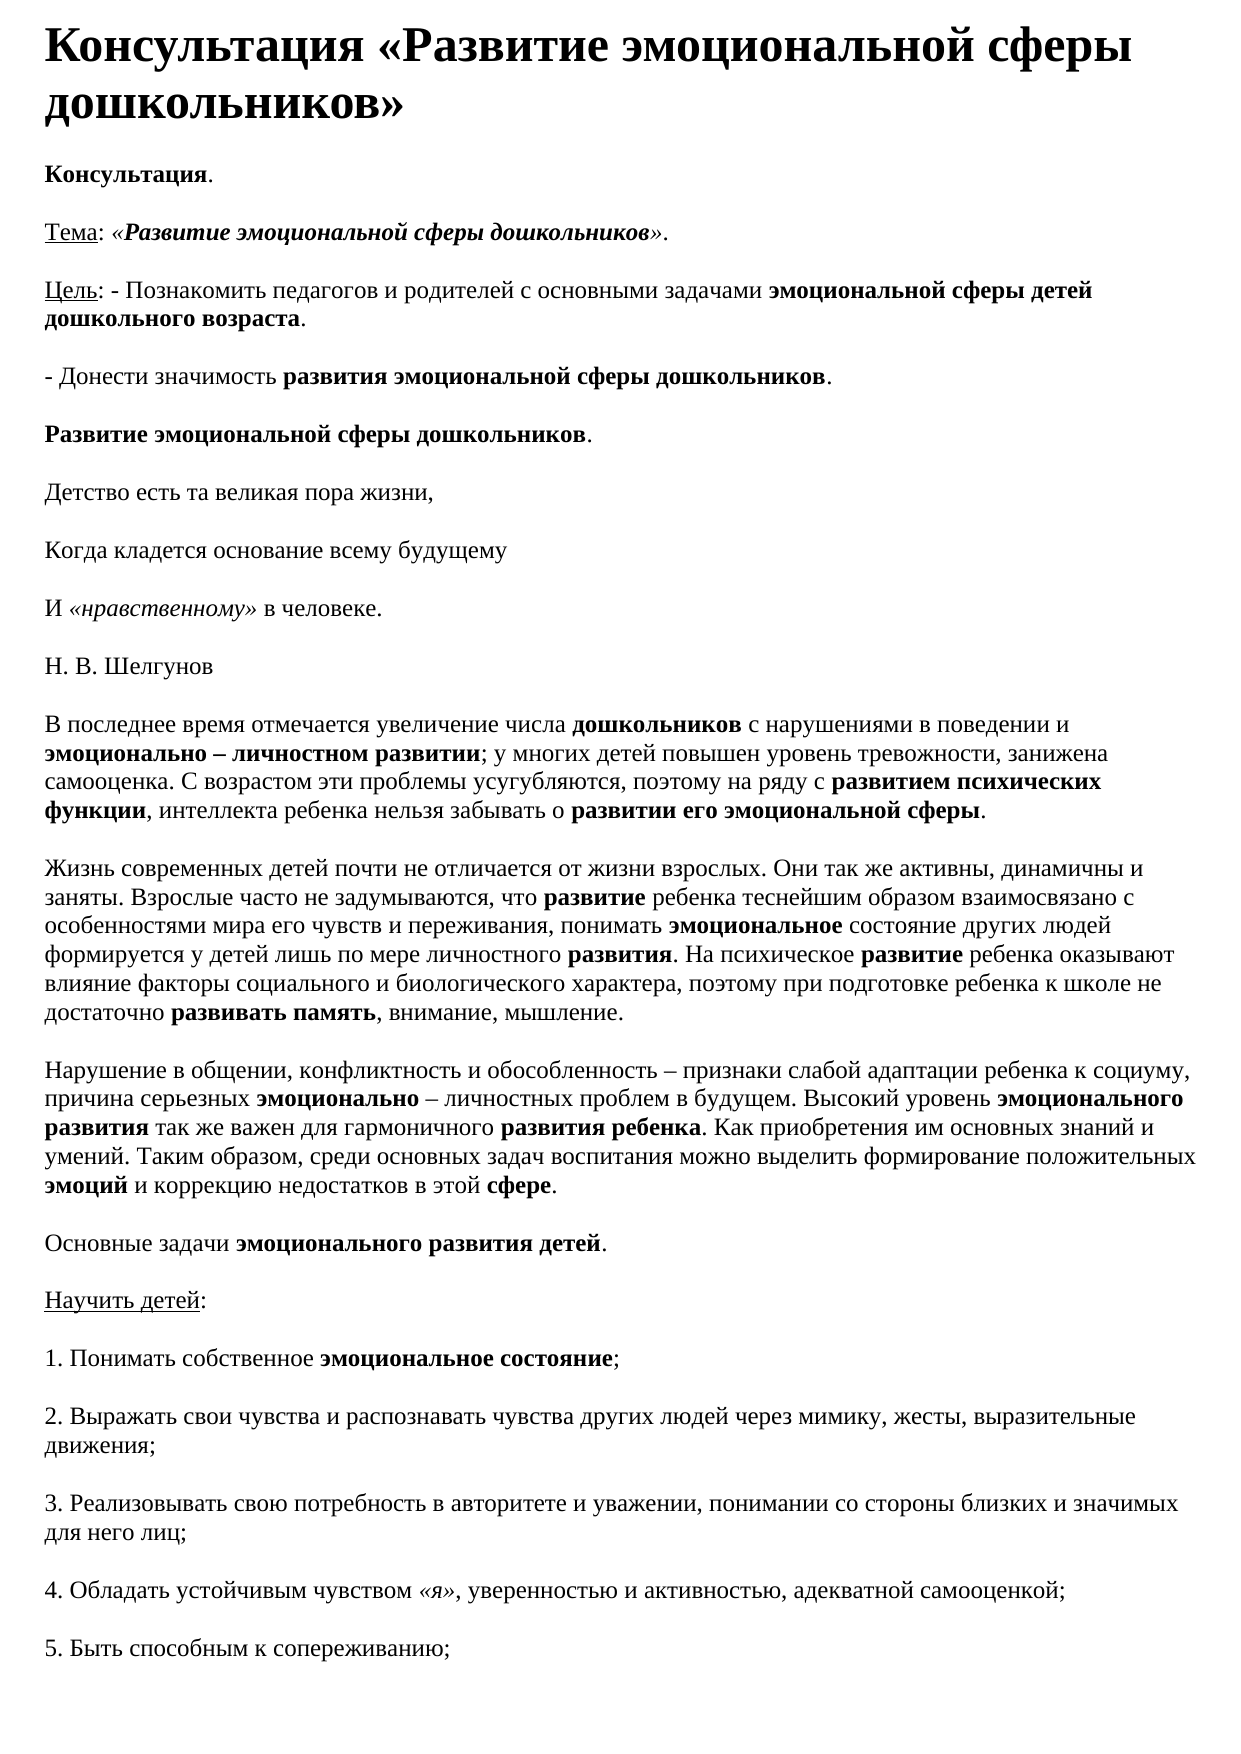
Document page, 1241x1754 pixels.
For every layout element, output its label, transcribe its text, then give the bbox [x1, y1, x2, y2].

text Н. В. Шелгунов [44, 651, 1211, 680]
text Основные задачи эмоционального развития детей. [44, 1228, 1211, 1256]
text Цель: - Познакомить педагогов и родителей с основными задачами эмоциональной сферы детей дошкольного возраста. [44, 275, 1211, 332]
text Научить детей: [44, 1286, 1211, 1314]
text 4. Обладать устойчивым чувством «я», уверенностью и активностью, адекватной самооценкой; [44, 1575, 1211, 1603]
text Нарушение в общении, конфликтность и обособленность – признаки слабой адаптации ребенка к социуму, причина серьезных эмоционально – личностных проблем в будущем. Высокий уровень эмоционального развития так же важен для гармоничного развития ребенка. Как приобретения им основных знаний и умений. Таким образом, среди основных задач воспитания можно выделить формирование положительных эмоций и коррекцию недостатков в этой сфере. [44, 1055, 1211, 1198]
text И «нравственному» в человеке. [44, 593, 1211, 622]
text Детство есть та великая пора жизни, [44, 477, 1211, 506]
text Жизнь современных детей почти не отличается от жизни взрослых. Они так же активны, динамичны и заняты. Взрослые часто не задумываются, что развитие ребенка теснейшим образом взаимосвязано с особенностями мира его чувств и переживания, понимать эмоциональное состояние других людей формируется у детей лишь по мере личностного развития. На психическое развитие ребенка оказывают влияние факторы социального и биологического характера, поэтому при подготовке ребенка к школе не достаточно развивать память, внимание, мышление. [44, 853, 1211, 1026]
text 5. Быть способным к сопереживанию; [44, 1633, 1211, 1661]
text Тема: «Развитие эмоциональной сферы дошкольников». [44, 217, 1211, 246]
text 3. Реализовывать свою потребность в авторитете и уважении, понимании со стороны близких и значимых для него лиц; [44, 1488, 1211, 1546]
text Консультация. [44, 159, 1211, 188]
text Консультация «Развитие эмоциональной сферы дошкольников» [44, 15, 1211, 130]
text Когда кладется основание всему будущему [44, 535, 1211, 564]
text 2. Выражать свои чувства и распознавать чувства других людей через мимику, жесты, выразительные движения; [44, 1401, 1211, 1459]
text 1. Понимать собственное эмоциональное состояние; [44, 1343, 1211, 1372]
text Развитие эмоциональной сферы дошкольников. [44, 419, 1211, 448]
text В последнее время отмечается увеличение числа дошкольников с нарушениями в поведении и эмоционально – личностном развитии; у многих детей повышен уровень тревожности, занижена самооценка. С возрастом эти проблемы усугубляются, поэтому на ряду с развитием психических функции, интеллекта ребенка нельзя забывать о развитии его эмоциональной сферы. [44, 709, 1211, 824]
text - Донести значимость развития эмоциональной сферы дошкольников. [44, 361, 1211, 390]
